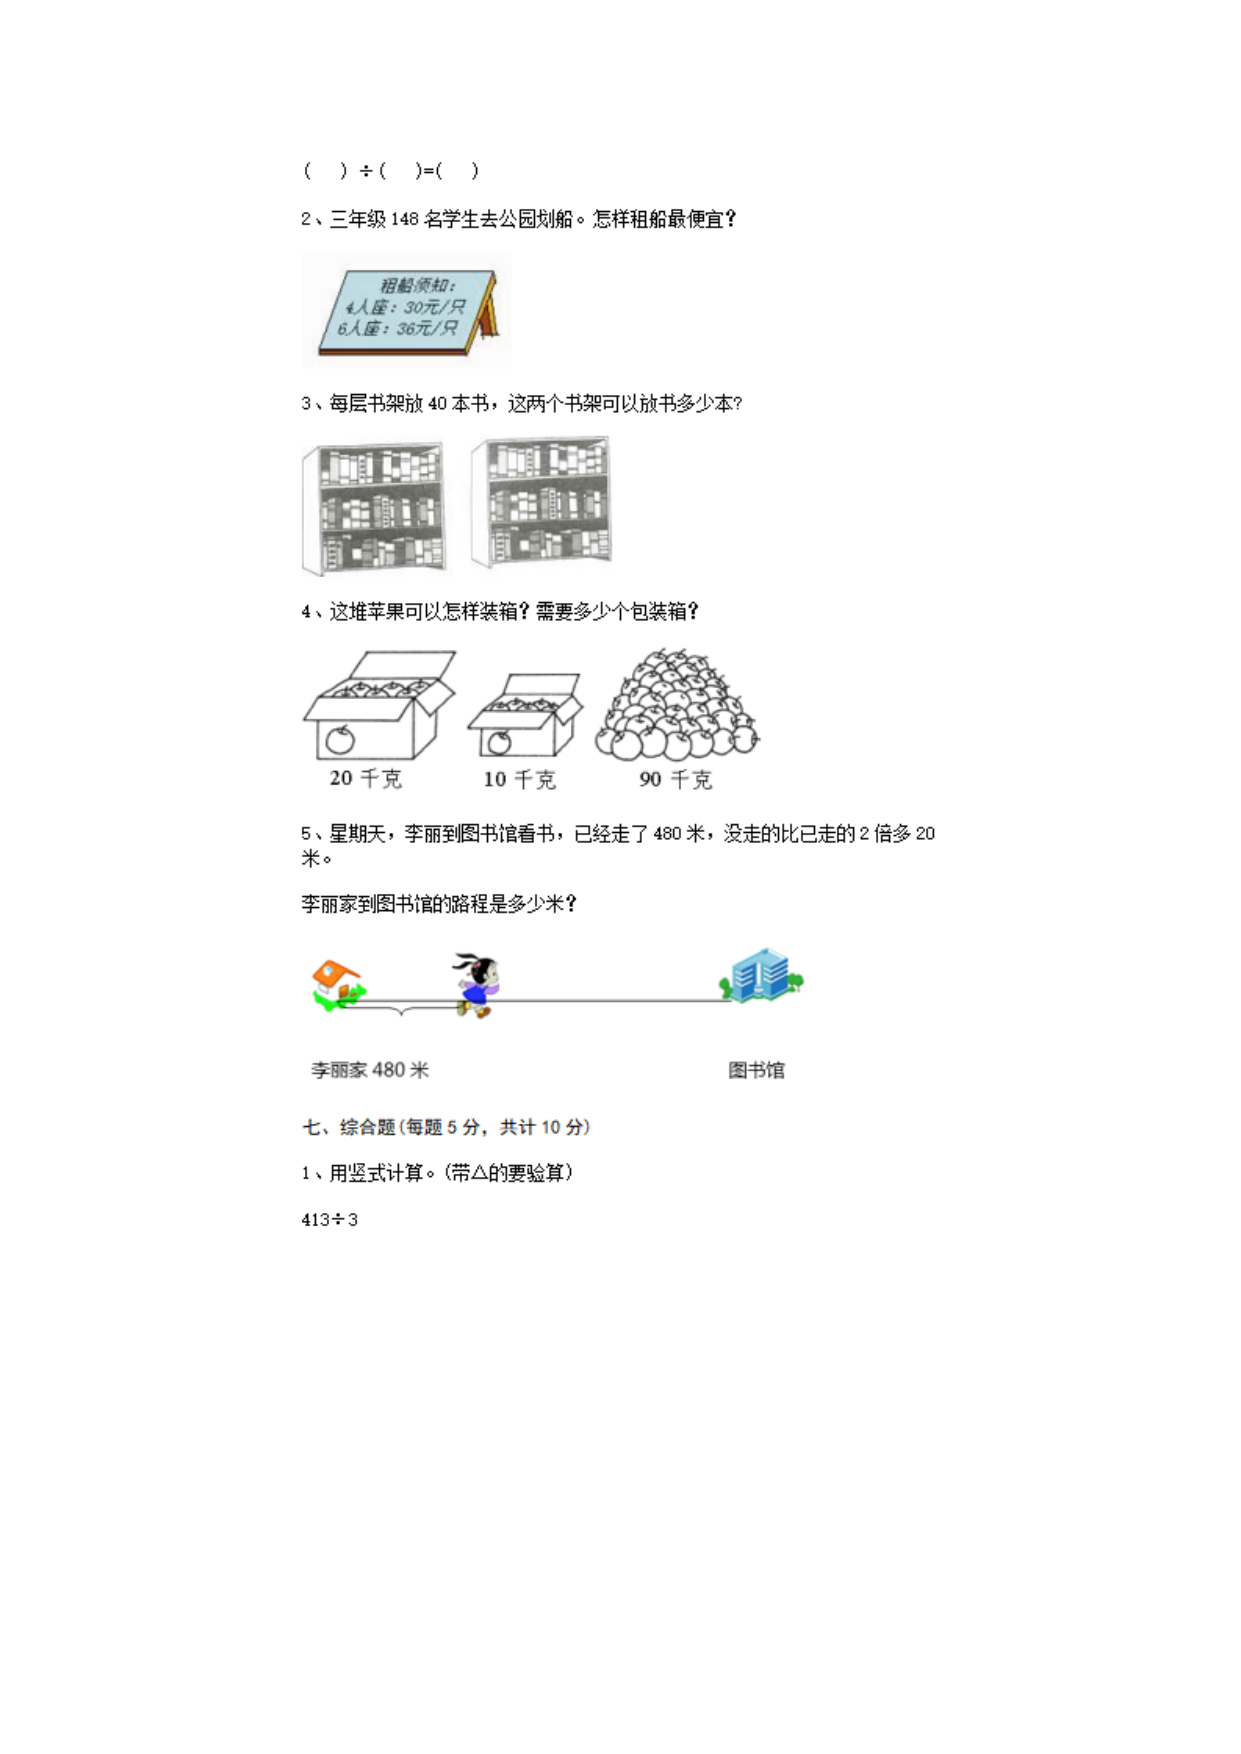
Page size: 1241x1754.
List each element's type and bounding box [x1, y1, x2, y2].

picture [268, 162, 972, 1248]
